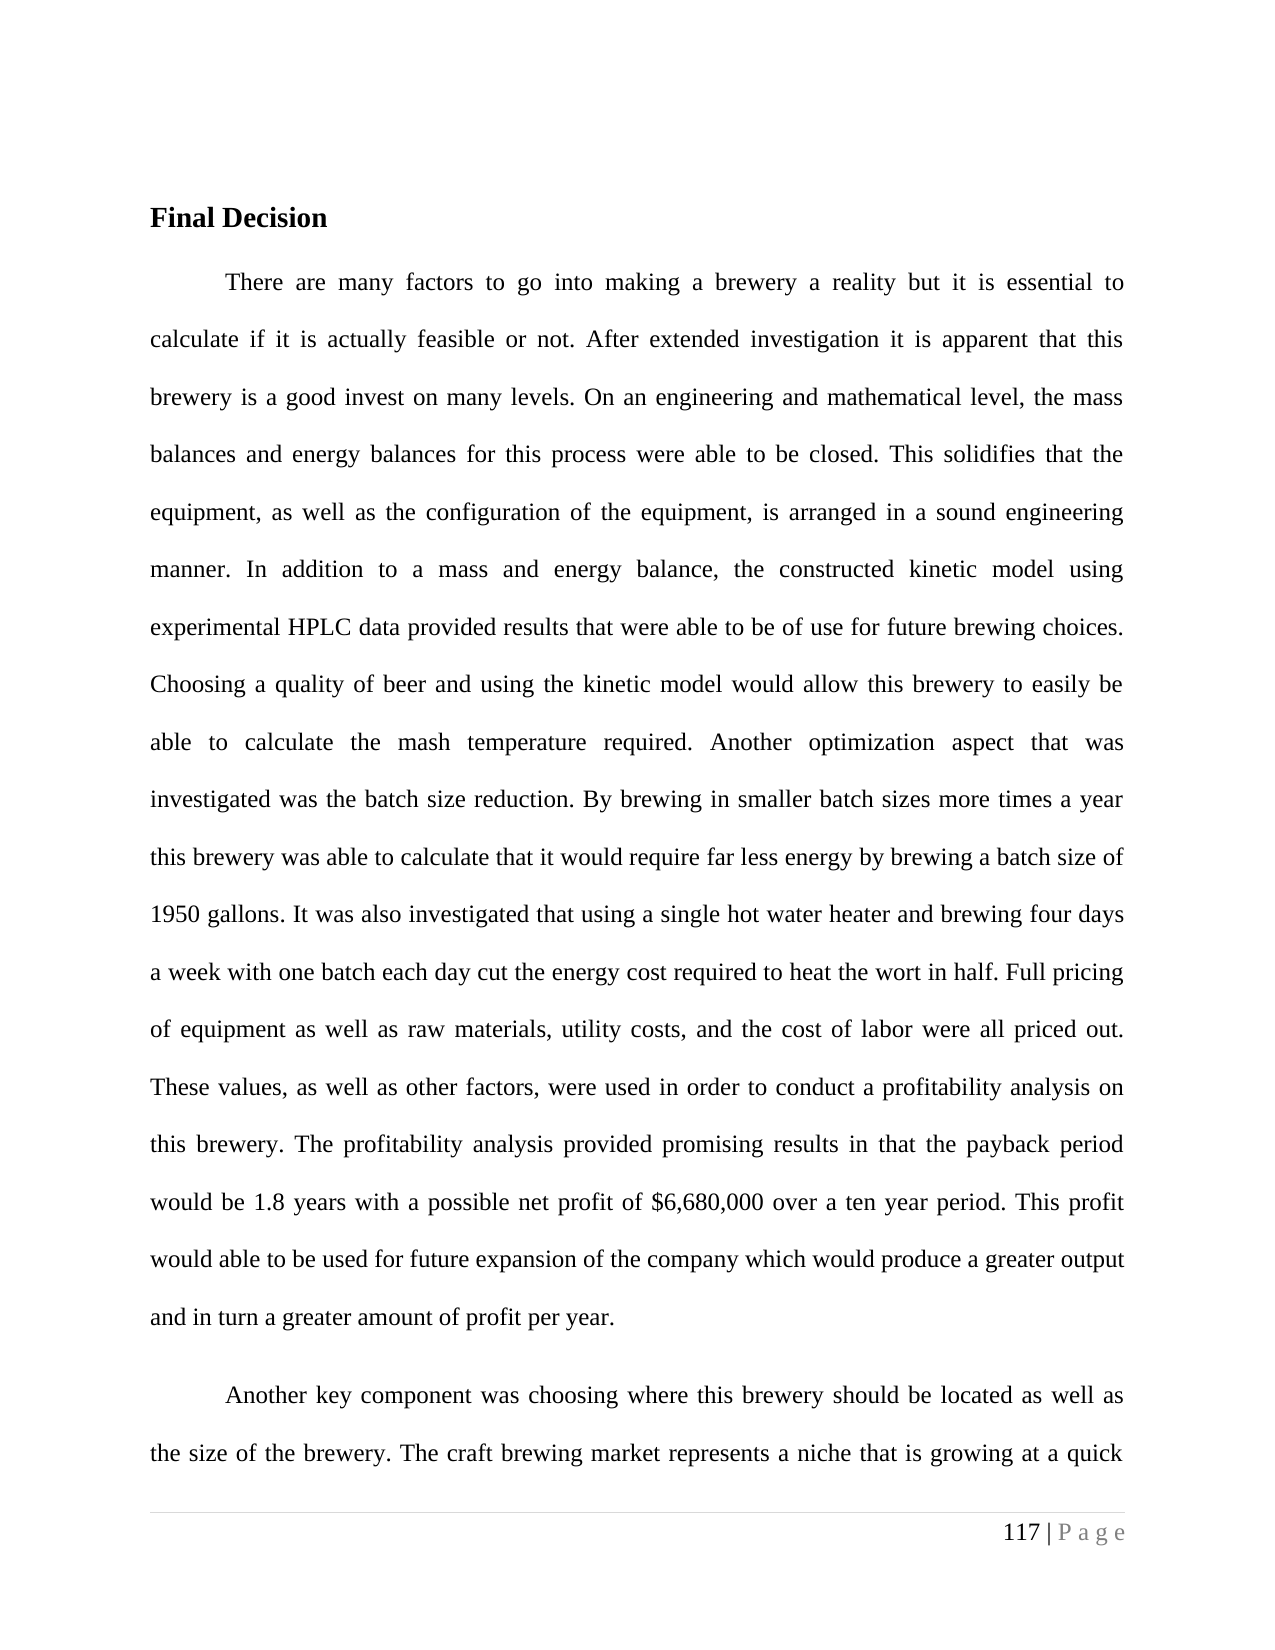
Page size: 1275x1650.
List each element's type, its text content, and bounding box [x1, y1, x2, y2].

text There are many factors to go into making a brewery a reality but it is essential to calculate if it is actually feasible or not. After extended investigation it is apparent that this brewery is a good invest on many levels. On an engineering and mathematical level, the mass balances and energy balances for this process were able to be closed. This solidifies that the equipment, as well as the configuration of the equipment, is arranged in a sound engineering manner. In addition to a mass and energy balance, the constructed kinetic model using experimental HPLC data provided results that were able to be of use for future brewing choices. Choosing a quality of beer and using the kinetic model would allow this brewery to easily be able to calculate the mash temperature required. Another optimization aspect that was investigated was the batch size reduction. By brewing in smaller batch sizes more times a year this brewery was able to calculate that it would require far less energy by brewing a batch size of 1950 gallons. It was also investigated that using a single hot water heater and brewing four days a week with one batch each day cut the energy cost required to heat the wort in half. Full pricing of equipment as well as raw materials, utility costs, and the cost of labor were all priced out. These values, as well as other factors, were used in order to conduct a profitability analysis on this brewery. The profitability analysis provided promising results in that the payback period would be 1.8 years with a possible net profit of $6,680,000 over a ten year period. This profit would able to be used for future expansion of the company which would produce a greater output and in turn a greater amount of profit per year. [150, 267, 1125, 1331]
subtitle Final Decision [150, 200, 1125, 233]
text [150, 1380, 1125, 1467]
